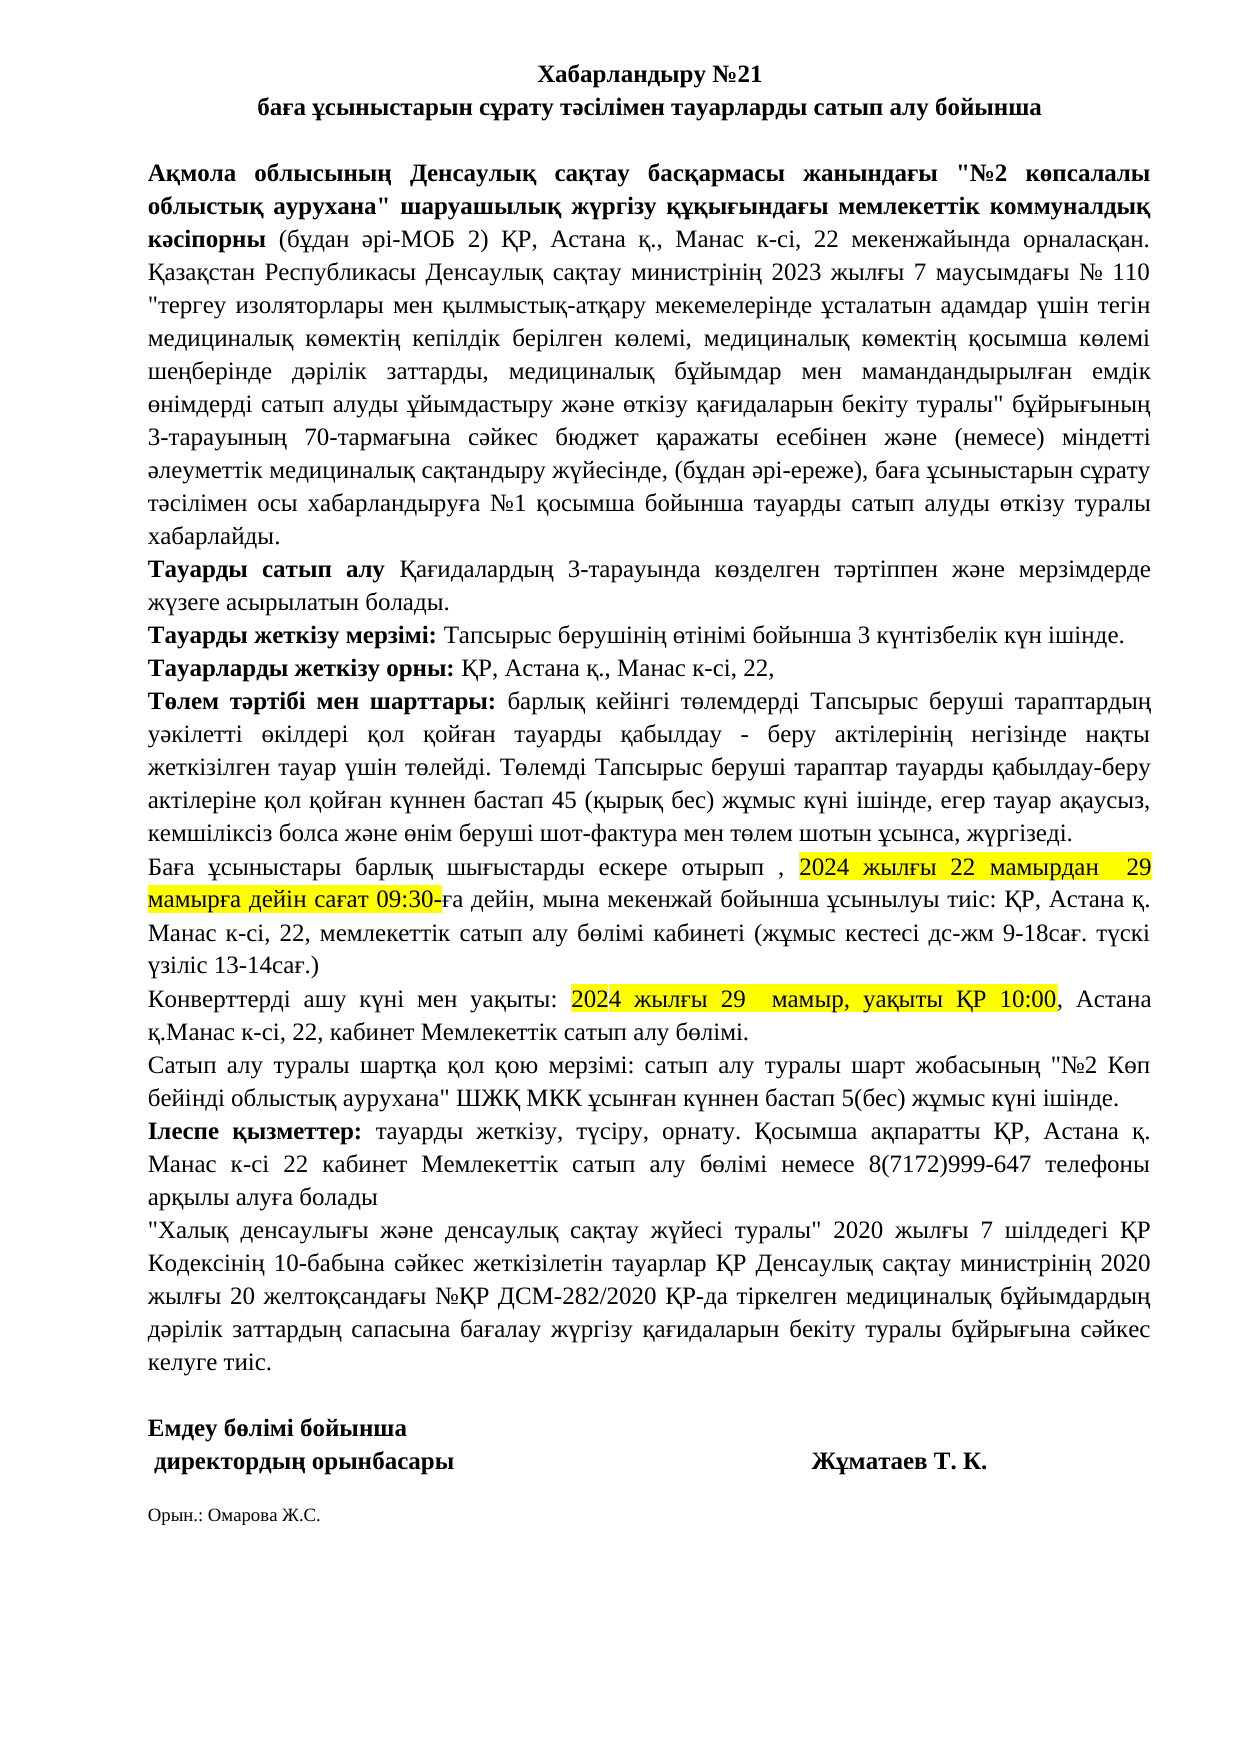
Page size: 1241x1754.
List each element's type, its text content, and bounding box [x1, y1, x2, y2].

text Тауарды сатып алу Қағидалардың 3-тарауында көзделген тәртіппен және мерзімдерде жүзеге асырылатын болады. [148, 554, 1152, 616]
text Хабарландыру №21 [148, 59, 1152, 88]
text баға ұсыныстарын сұрату тәсілімен тауарларды сатып алу бойынша [148, 92, 1152, 121]
text Төлем тәртібі мен шарттары: барлық кейінгі төлемдерді Тапсырыс беруші тараптардың уәкілетті өкілдері қол қойған тауарды қабылдау - беру актілерінің негізінде нақты жеткізілген тауар үшін төлейді. Төлемді Тапсырыс беруші тараптар тауарды қабылдау-беру актілеріне қол қойған күннен бастап 45 (қырық бес) жұмыс күні ішінде, егер тауар ақаусыз, кемшіліксіз болса және өнім беруші шот-фактура мен төлем шотын ұсынса, жүргізеді. [148, 686, 1152, 847]
text Ақмола облысының Денсаулық сақтау басқармасы жанындағы "№2 көпсалалы облыстық аурухана" шаруашылық жүргізу құқығындағы мемлекеттік коммуналдық кәсіпорны (бұдан әрі-МОБ 2) ҚР, Астана қ., Манас к-сі, 22 мекенжайында орналасқан. Қазақстан Республикасы Денсаулық сақтау министрінің 2023 жылғы 7 маусымдағы № 110 "тергеу изоляторлары мен қылмыстық-атқару мекемелерінде ұсталатын адамдар үшін тегін медициналық көмектің кепілдік берілген көлемі, медициналық көмектің қосымша көлемі шеңберінде дәрілік заттарды, медициналық бұйымдар мен мамандандырылған емдік өнімдерді сатып алуды ұйымдастыру және өткізу қағидаларын бекіту туралы" бұйрығының 3-тарауының 70-тармағына сәйкес бюджет қаражаты есебінен және (немесе) міндетті әлеуметтік медициналық сақтандыру жүйесінде, (бұдан әрі-ереже), баға ұсыныстарын сұрату тәсілімен осы хабарландыруға №1 қосымша бойынша тауарды сатып алуды өткізу туралы хабарлайды. [148, 158, 1152, 550]
text Тауарларды жеткізу орны: ҚР, Астана қ., Манас к-сі, 22, [148, 653, 1152, 682]
text Конверттерді ашу күні мен уақыты: 2024 жылғы 29 мамыр, уақыты ҚР 10:00, Астана қ.Манас к-сі, 22, кабинет Мемлекеттік сатып алу бөлімі. [148, 984, 1152, 1045]
text "Халық денсаулығы және денсаулық сақтау жүйесі туралы" 2020 жылғы 7 шілдедегі ҚР Кодексінің 10-бабына сәйкес жеткізілетін тауарлар ҚР Денсаулық сақтау министрінің 2020 жылғы 20 желтоқсандағы №ҚР ДСМ-282/2020 ҚР-да тіркелген медициналық бұйымдардың дәрілік заттардың сапасына бағалау жүргізу қағидаларын бекіту туралы бұйрығына сәйкес келуге тиіс. [148, 1215, 1152, 1376]
text Сатып алу туралы шартқа қол қою мерзімі: сатып алу туралы шарт жобасының "№2 Көп бейінді облыстық аурухана" ШЖҚ МКК ұсынған күннен бастап 5(бес) жұмыс күні ішінде. [148, 1050, 1152, 1111]
text Тауарды жеткізу мерзімі: Тапсырыс берушінің өтінімі бойынша 3 күнтізбелік күн ішінде. [148, 620, 1152, 649]
text директордың орынбасары Жұматаев Т. К. [148, 1446, 1152, 1475]
text Ілеспе қызметтер: тауарды жеткізу, түсіру, орнату. Қосымша ақпаратты ҚР, Астана қ. Манас к-сі 22 кабинет Мемлекеттік сатып алу бөлімі немесе 8(7172)999-647 телефоны арқылы алуға болады [148, 1116, 1152, 1211]
text Орын.: Омарова Ж.С. [148, 1504, 1152, 1525]
text Емдеу бөлімі бойынша [148, 1413, 1152, 1442]
text Баға ұсыныстары барлық шығыстарды ескере отырып , 2024 жылғы 22 мамырдан 29 мамырға дейін сағат 09:30-ға дейін, мына мекенжай бойынша ұсынылуы тиіс: ҚР, Астана қ. Манас к-сі, 22, мемлекеттік сатып алу бөлімі кабинеті (жұмыс кестесі дс-жм 9-18сағ. түскі үзіліс 13-14сағ.) [148, 852, 1152, 979]
